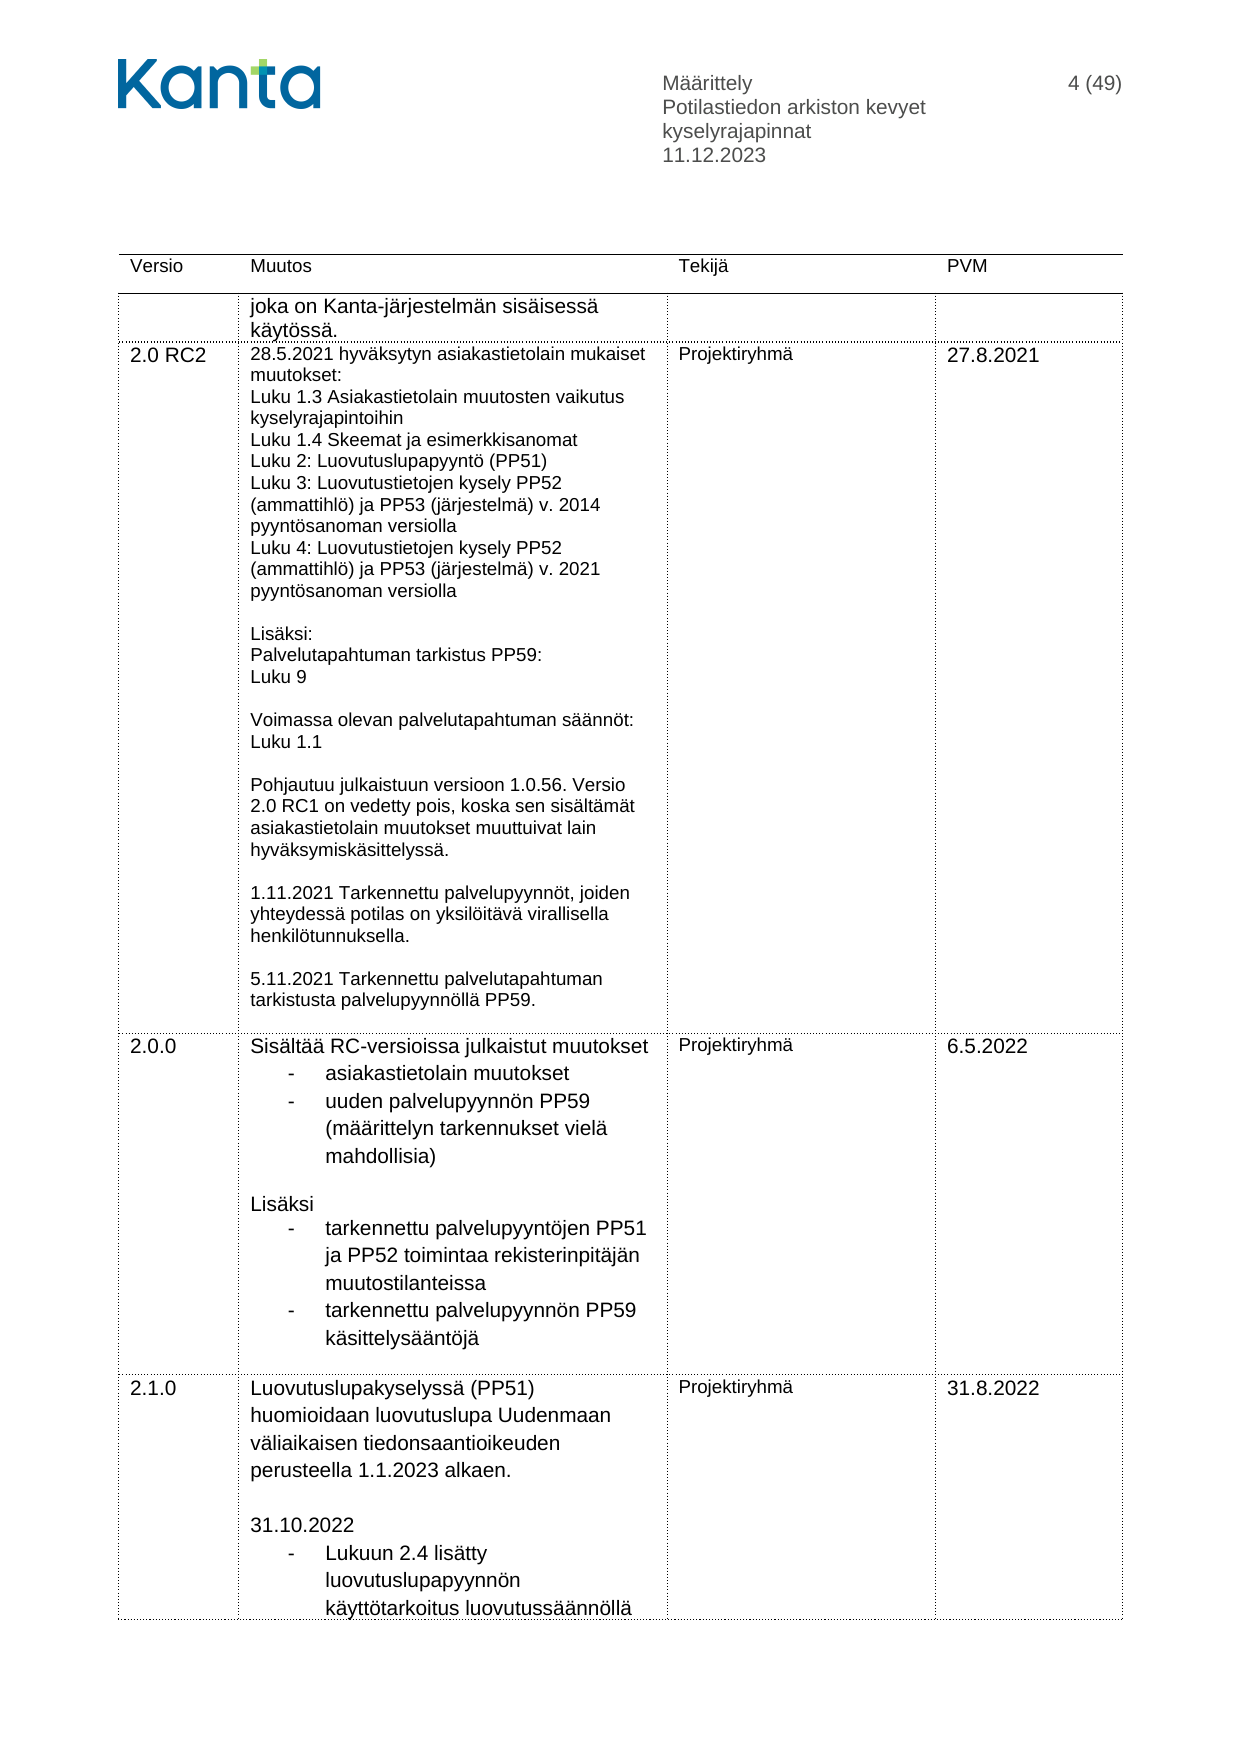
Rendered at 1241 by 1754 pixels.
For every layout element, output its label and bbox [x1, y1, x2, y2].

picture [118, 59, 321, 109]
